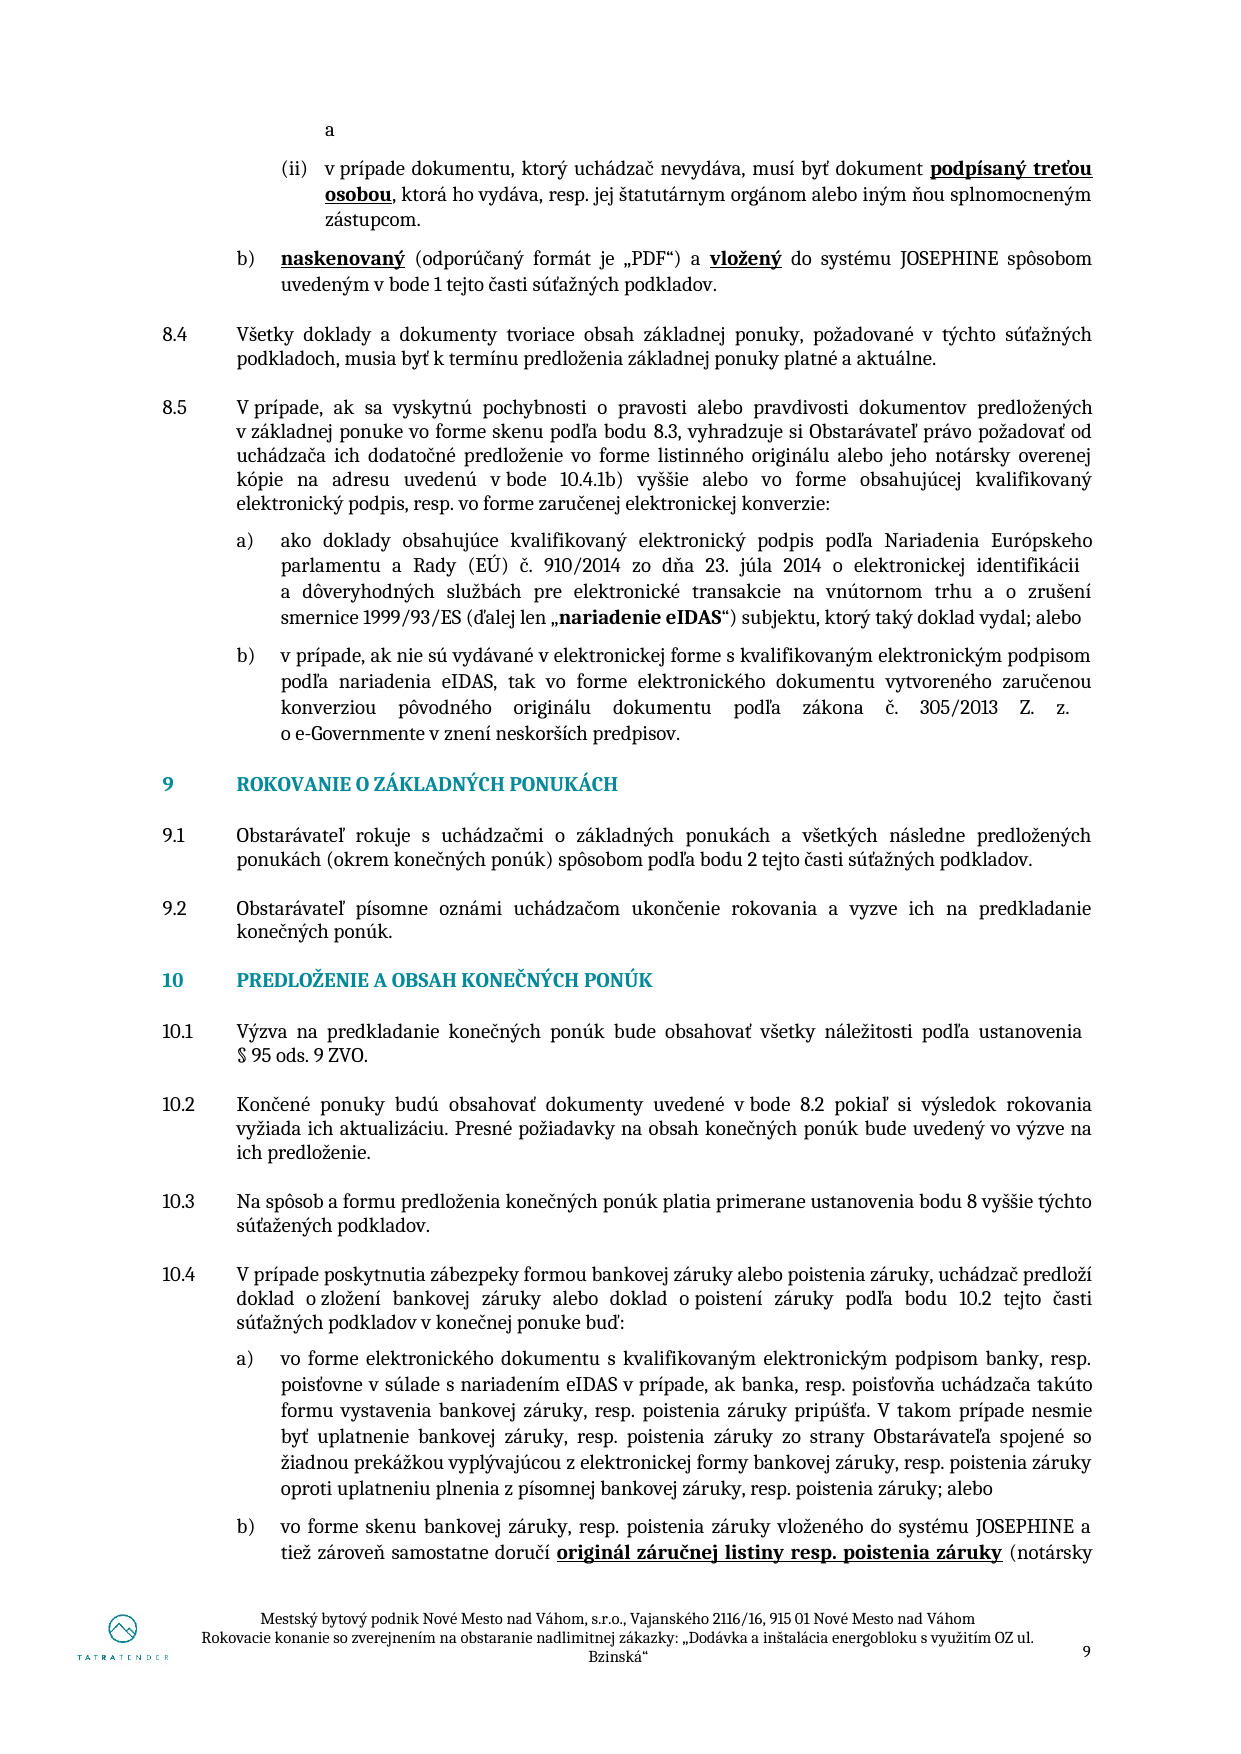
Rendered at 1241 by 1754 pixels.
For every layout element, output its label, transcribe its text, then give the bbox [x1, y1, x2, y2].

subtitle V prípade poskytnutia zábezpeky formou bankovej záruky alebo poistenia záruky, uchádzač predloží doklad o zložení bankovej záruky alebo doklad o poistení záruky podľa bodu 10.2 tejto časti súťažných podkladov v konečnej ponuke buď: [162, 1263, 1093, 1334]
subtitle vo forme elektronického dokumentu s kvalifikovaným elektronickým podpisom banky, resp. poisťovne v súlade s nariadením eIDAS v prípade, ak banka, resp. poisťovňa uchádzača takúto formu vystavenia bankovej záruky, resp. poistenia záruky pripúšťa. V takom prípade nesmie byť uplatnenie bankovej záruky, resp. poistenia záruky zo strany Obstarávateľa spojené so žiadnou prekážkou vyplývajúcou z elektronickej formy bankovej záruky, resp. poistenia záruky oproti uplatneniu plnenia z písomnej bankovej záruky, resp. poistenia záruky; alebo [236, 1347, 1093, 1500]
subtitle Všetky doklady a dokumenty tvoriace obsah základnej ponuky, požadované v týchto súťažných podkladoch, musia byť k termínu predloženia základnej ponuky platné a aktuálne. [162, 323, 1093, 371]
subtitle v prípade dokumentu, ktorý uchádzač nevydáva, musí byť dokument podpísaný treťou osobou, ktorá ho vydáva, resp. jej štatutárnym orgánom alebo iným ňou splnomocneným zástupcom. [281, 156, 1093, 232]
subtitle V prípade, ak sa vyskytnú pochybnosti o pravosti alebo pravdivosti dokumentov predložených v základnej ponuke vo forme skenu podľa bodu 8.3, vyhradzuje si Obstarávateľ právo požadovať od uchádzača ich dodatočné predloženie vo forme listinného originálu alebo jeho notársky overenej kópie na adresu uvedenú v bode 10.4b) vyššie alebo vo forme obsahujúcej kvalifikovaný elektronický podpis, resp. vo forme zaručenej elektronickej konverzie: [162, 396, 1093, 516]
subtitle Končené ponuky budú obsahovať dokumenty uvedené v bode 8.2 pokiaľ si výsledok rokovania vyžiada ich aktualizáciu. Presné požiadavky na obsah konečných ponúk bude uvedený vo výzve na ich predloženie. [162, 1093, 1093, 1165]
subtitle Obstarávateľ rokuje s uchádzačmi o základných ponukách a všetkých následne predložených ponukách (okrem konečných ponúk) spôsobom podľa bodu 26 tejto časti súťažných podkladov. [162, 823, 1093, 871]
subtitle Predloženie a obsah konečných ponúk [162, 969, 1093, 993]
picture [56, 1590, 189, 1684]
subtitle Výzva na predkladanie konečných ponúk bude obsahovať všetky náležitosti podľa ustanovenia § 95 ods. 9 ZVO. [162, 1020, 1093, 1068]
subtitle Rokovanie o základných ponukách [162, 772, 1093, 796]
subtitle ako doklady obsahujúce kvalifikovaný elektronický podpis podľa Nariadenia Európskeho parlamentu a Rady (EÚ) č. 910/2014 zo dňa 23. júla 2014 o elektronickej identifikácii a dôveryhodných službách pre elektronické transakcie na vnútornom trhu a o zrušení smernice 1999/93/ES (ďalej len „nariadenie eIDAS“) subjektu, ktorý taký doklad vydal; alebo [236, 528, 1093, 630]
subtitle Na spôsob a formu predloženia konečných ponúk platia primerane ustanovenia bodu 8 vyššie týchto súťažených podkladov. [162, 1190, 1093, 1238]
subtitle v prípade, ak nie sú vydávané v elektronickej forme s kvalifikovaným elektronickým podpisom podľa nariadenia eIDAS, tak vo forme elektronického dokumentu vytvoreného zaručenou konverziou pôvodného originálu dokumentu podľa zákona č. 305/2013 Z. z. o e-Governmente v znení neskorších predpisov. [236, 644, 1093, 746]
subtitle Obstarávateľ písomne oznámi uchádzačom ukončenie rokovania a vyzve ich na predkladanie konečných ponúk. [162, 896, 1093, 944]
subtitle naskenovaný (odporúčaný formát je „PDF“) a vložený do systému JOSEPHINE spôsobom uvedeným v bode 21 tejto časti súťažných podkladov. [236, 246, 1093, 296]
